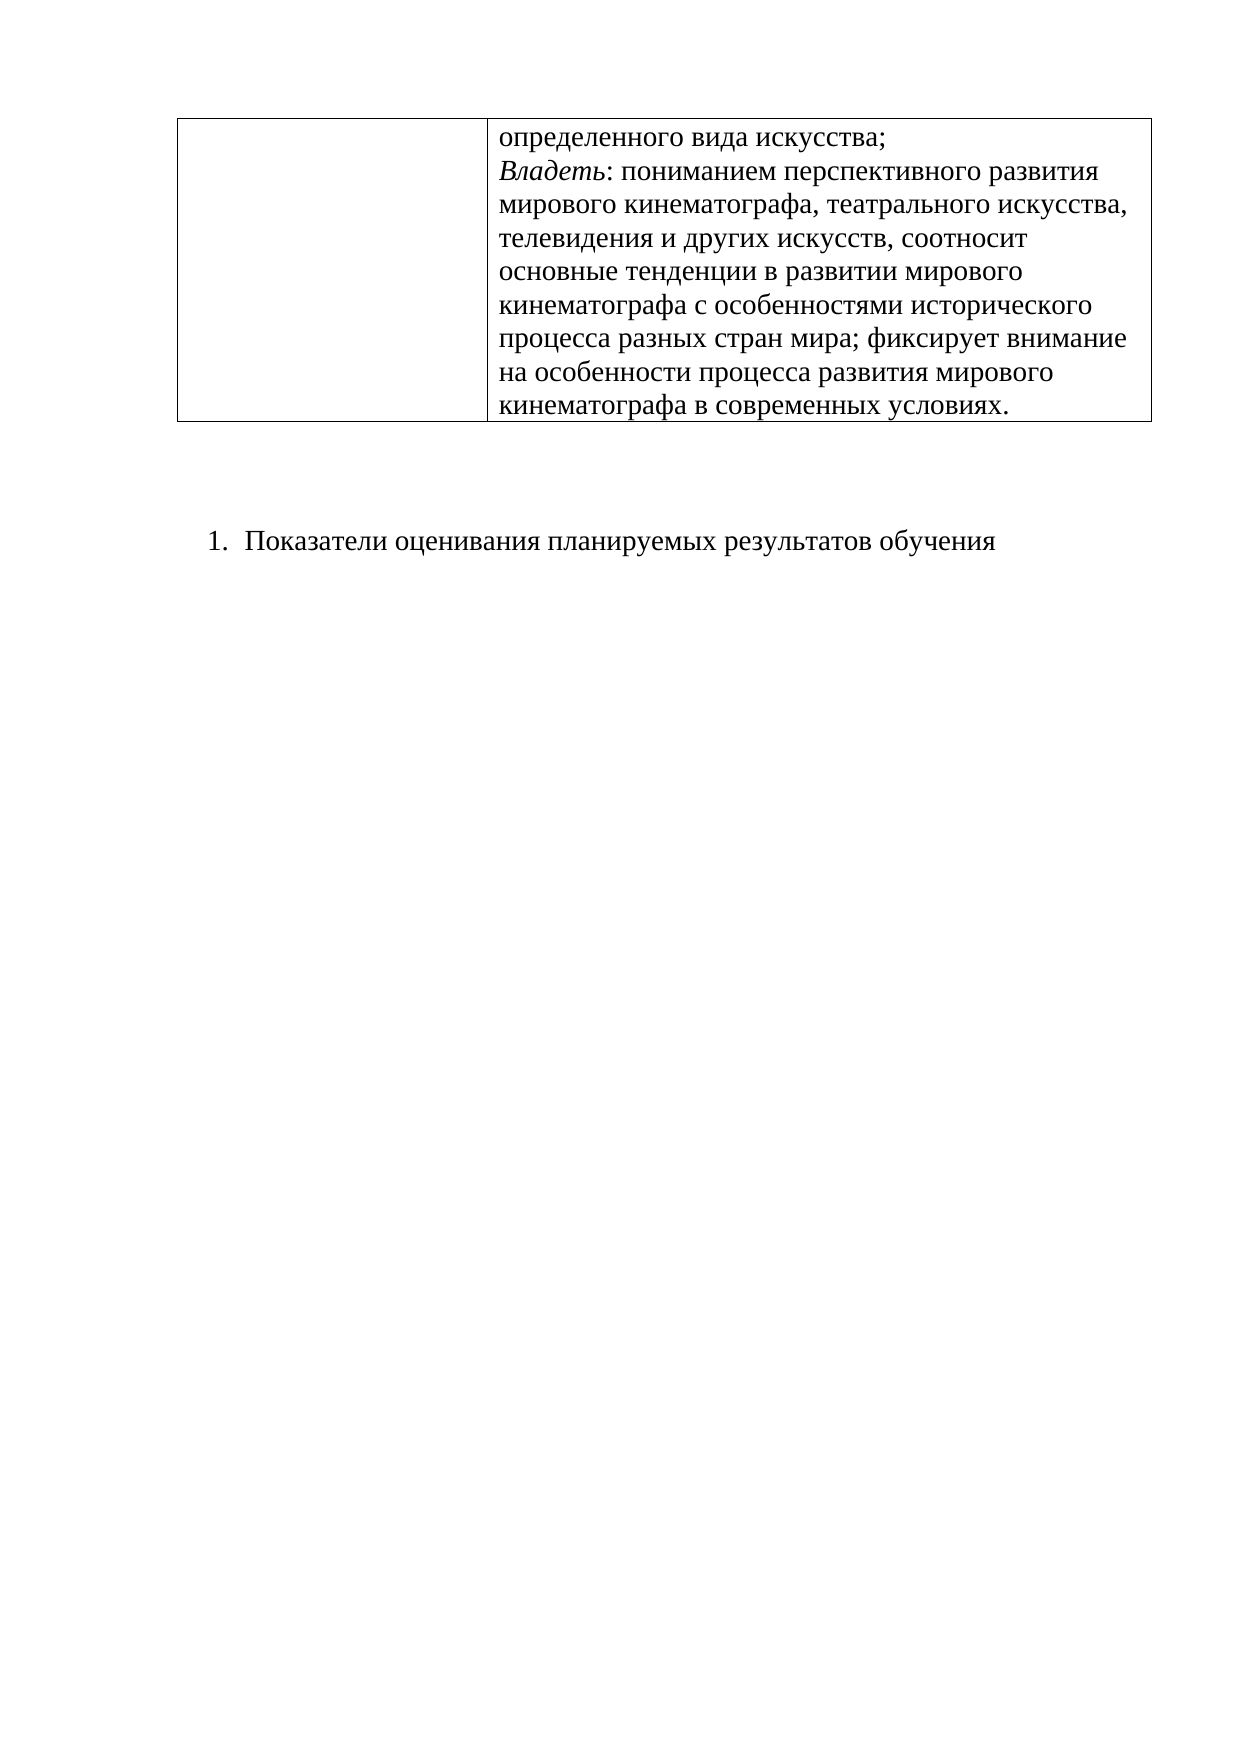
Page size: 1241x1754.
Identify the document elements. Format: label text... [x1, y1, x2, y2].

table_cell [178, 119, 487, 421]
subtitle Показатели оценивания планируемых результатов обучения [207, 523, 1152, 557]
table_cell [488, 119, 1151, 421]
